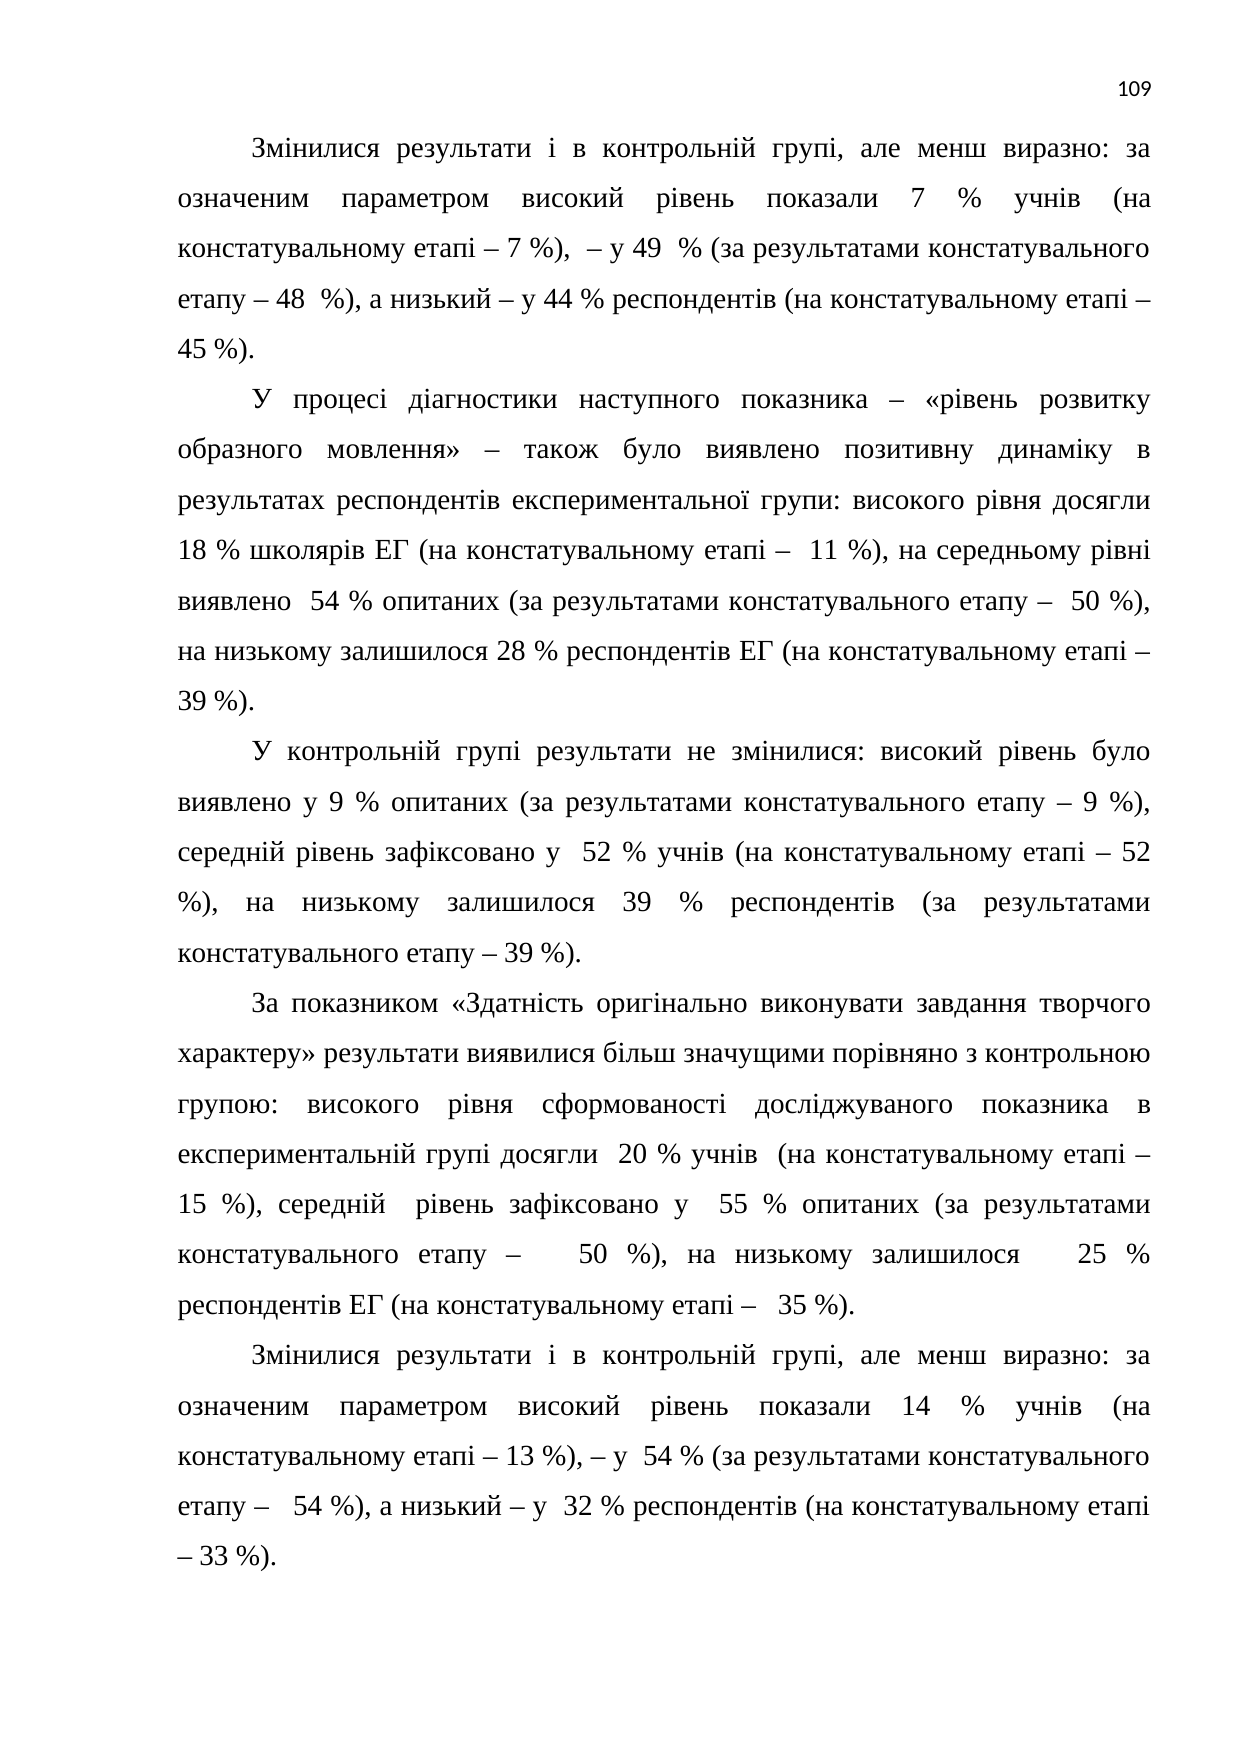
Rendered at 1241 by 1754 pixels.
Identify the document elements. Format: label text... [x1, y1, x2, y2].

text За показником «Здатність оригінально виконувати завдання творчого характеру» результати виявилися більш значущими порівняно з контрольною групою: високого рівня сформованості досліджуваного показника в експериментальній групі досягли 20 % учнів (на констатувальному етапі – 15 %), середній рівень зафіксовано у 55 % опитаних (за результатами констатувального етапу – 50 %), на низькому залишилося 25 % респондентів ЕГ (на констатувальному етапі – 35 %). [177, 985, 1152, 1321]
text У контрольній групі результати не змінилися: високий рівень було виявлено у 9 % опитаних (за результатами констатувального етапу – 9 %), середній рівень зафіксовано у 52 % учнів (на констатувальному етапі – 52 %), на низькому залишилося 39 % респондентів (за результатами констатувального етапу – 39 %). [177, 733, 1152, 968]
text Змінилися результати і в контрольній групі, але менш виразно: за означеним параметром високий рівень показали 14 % учнів (на констатувальному етапі – 13 %), – у 54 % (за результатами констатувального етапу – 54 %), а низький – у 32 % респондентів (на констатувальному етапі – 33 %). [177, 1337, 1152, 1572]
text У процесі діагностики наступного показника – «рівень розвитку образного мовлення» – також було виявлено позитивну динаміку в результатах респондентів експериментальної групи: високого рівня досягли 18 % школярів ЕГ (на констатувальному етапі – 11 %), на середньому рівні виявлено 54 % опитаних (за результатами констатувального етапу – 50 %), на низькому залишилося 28 % респондентів ЕГ (на констатувальному етапі – 39 %). [177, 381, 1152, 717]
text Змінилися результати і в контрольній групі, але менш виразно: за означеним параметром високий рівень показали 7 % учнів (на констатувальному етапі – 7 %), – у 49 % (за результатами констатувального етапу – 48 %), а низький – у 44 % респондентів (на констатувальному етапі – 45 %). [177, 130, 1152, 364]
